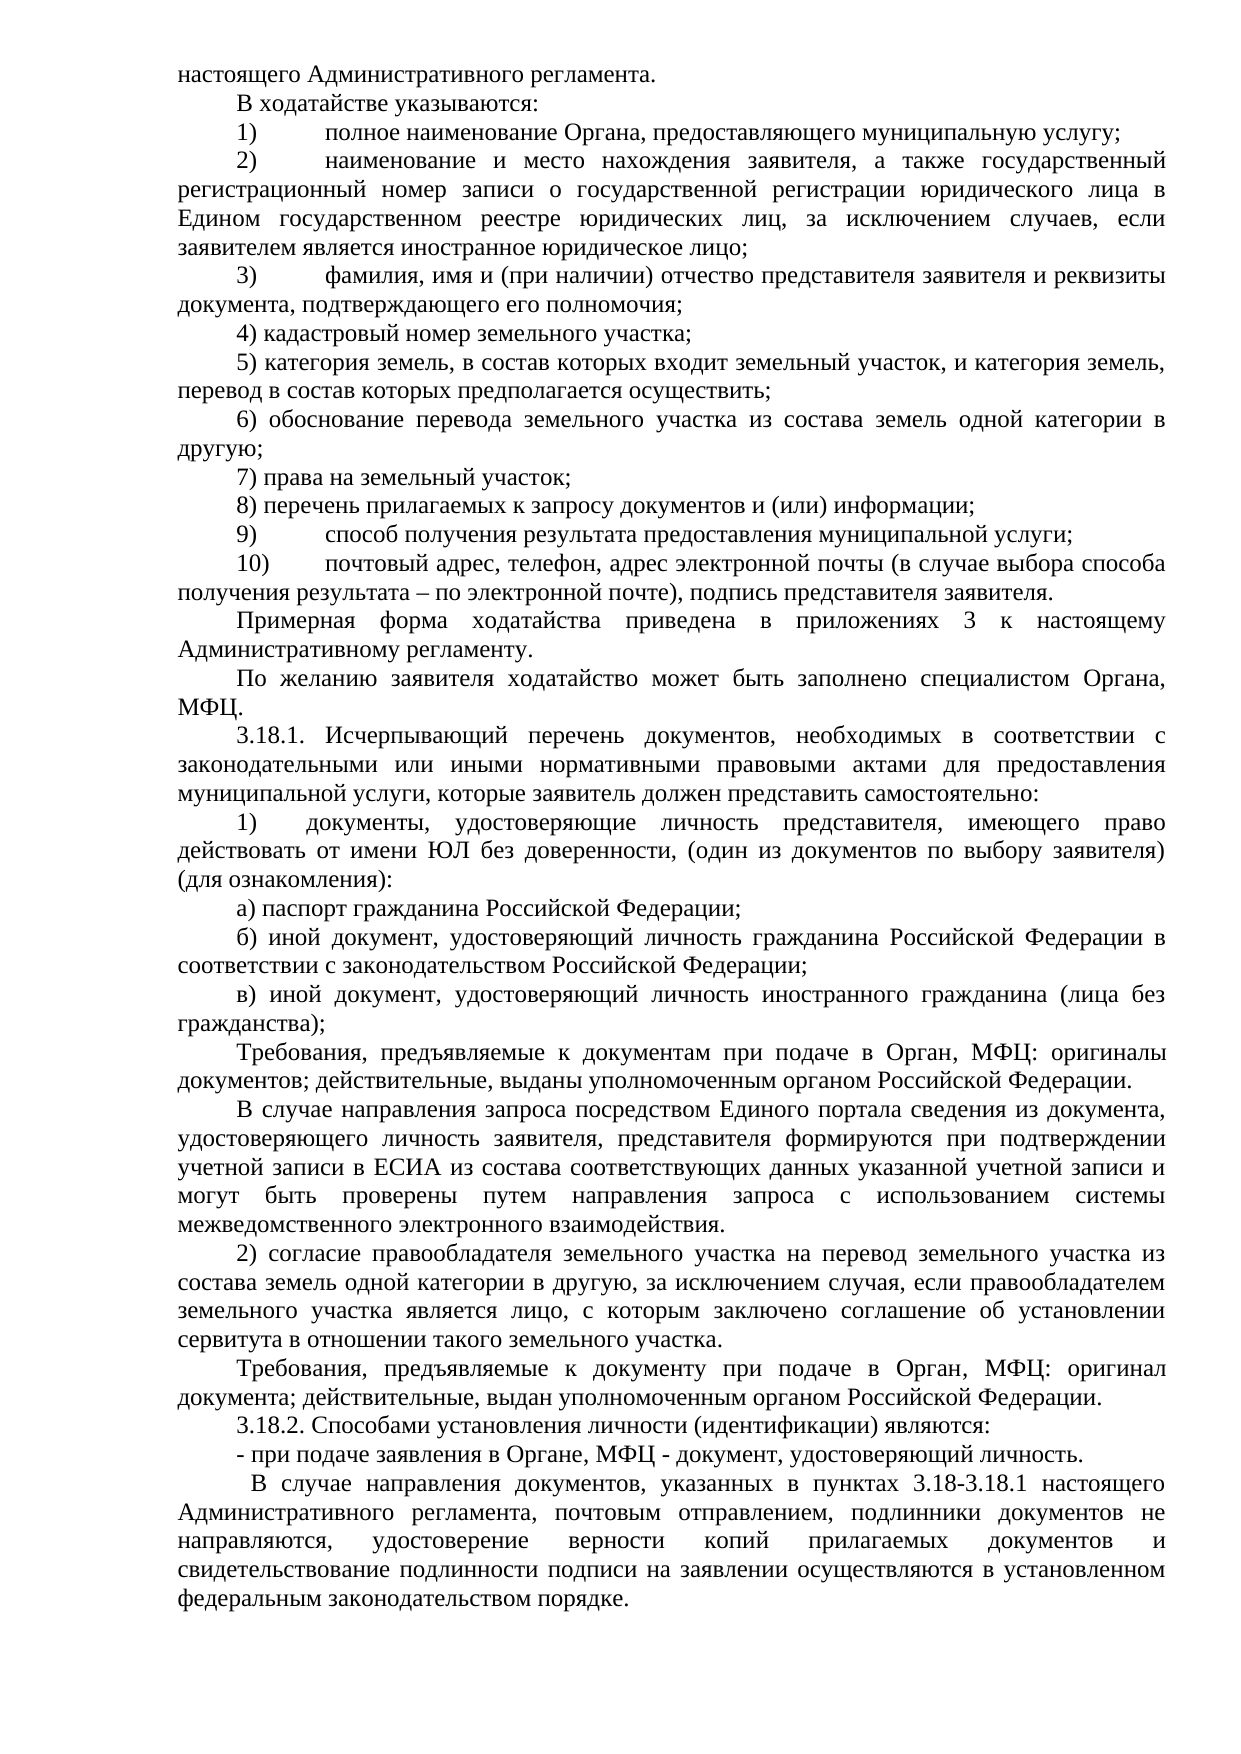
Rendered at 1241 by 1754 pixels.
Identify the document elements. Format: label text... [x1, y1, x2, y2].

text 1) полное наименование Органа, предоставляющего муниципальную услугу; [177, 117, 1167, 145]
text 9) способ получения результата предоставления муниципальной услуги; [177, 519, 1167, 548]
text 3.18.2. Способами установления личности (идентификации) являются: [177, 1410, 1167, 1439]
text Требования, предъявляемые к документам при подаче в Орган, МФЦ: оригиналы документов; действительные, выданы уполномоченным органом Российской Федерации. [177, 1037, 1167, 1094]
text б) иной документ, удостоверяющий личность гражданина Российской Федерации в соответствии с законодательством Российской Федерации; [177, 922, 1167, 979]
text В случае направления запроса посредством Единого портала сведения из документа, удостоверяющего личность заявителя, представителя формируются при подтверждении учетной записи в ЕСИА из состава соответствующих данных указанной учетной записи и могут быть проверены путем направления запроса с использованием системы межведомственного электронного взаимодействия. [177, 1094, 1167, 1238]
text 3.18.1. Исчерпывающий перечень документов, необходимых в соответствии с законодательными или иными нормативными правовыми актами для предоставления муниципальной услуги, которые заявитель должен представить самостоятельно: [177, 720, 1167, 807]
text 8) перечень прилагаемых к запросу документов и (или) информации; [177, 490, 1167, 519]
text 6) обоснование перевода земельного участка из состава земель одной категории в другую; [177, 404, 1167, 462]
text в) иной документ, удостоверяющий личность иностранного гражданина (лица без гражданства); [177, 979, 1167, 1037]
text В ходатайстве указываются: [177, 88, 1167, 117]
text 3) фамилия, имя и (при наличии) отчество представителя заявителя и реквизиты документа, подтверждающего его полномочия; [177, 260, 1167, 318]
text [177, 59, 1167, 88]
text По желанию заявителя ходатайство может быть заполнено специалистом Органа, МФЦ. [177, 663, 1167, 720]
text 2) согласие правообладателя земельного участка на перевод земельного участка из состава земель одной категории в другую, за исключением случая, если правообладателем земельного участка является лицо, с которым заключено соглашение об установлении сервитута в отношении такого земельного участка. [177, 1238, 1167, 1353]
text 4) кадастровый номер земельного участка; [177, 318, 1167, 347]
text Примерная форма ходатайства приведена в приложениях 3 к настоящему Административному регламенту. [177, 605, 1167, 663]
text - при подаче заявления в Органе, МФЦ - документ, удостоверяющий личность. [177, 1439, 1167, 1468]
text Требования, предъявляемые к документу при подаче в Орган, МФЦ: оригинал документа; действительные, выдан уполномоченным органом Российской Федерации. [177, 1353, 1167, 1410]
text а) паспорт гражданина Российской Федерации; [177, 893, 1167, 922]
text 7) права на земельный участок; [177, 462, 1167, 490]
text 10) почтовый адрес, телефон, адрес электронной почты (в случае выбора способа получения результата – по электронной почте), подпись представителя заявителя. [177, 548, 1167, 605]
text 5) категория земель, в состав которых входит земельный участок, и категория земель, перевод в состав которых предполагается осуществить; [177, 347, 1167, 404]
text 1) документы, удостоверяющие личность представителя, имеющего право действовать от имени ЮЛ без доверенности, (один из документов по выбору заявителя) (для ознакомления): [177, 807, 1167, 893]
text В случае направления документов, указанных в пунктах 3.18-3.18.1 настоящего Административного регламента, почтовым отправлением, подлинники документов не направляются, удостоверение верности копий прилагаемых документов и свидетельствование подлинности подписи на заявлении осуществляются в установленном федеральным законодательством порядке. [177, 1468, 1167, 1612]
text 2) наименование и место нахождения заявителя, а также государственный регистрационный номер записи о государственной регистрации юридического лица в Едином государственном реестре юридических лиц, за исключением случаев, если заявителем является иностранное юридическое лицо; [177, 145, 1167, 260]
